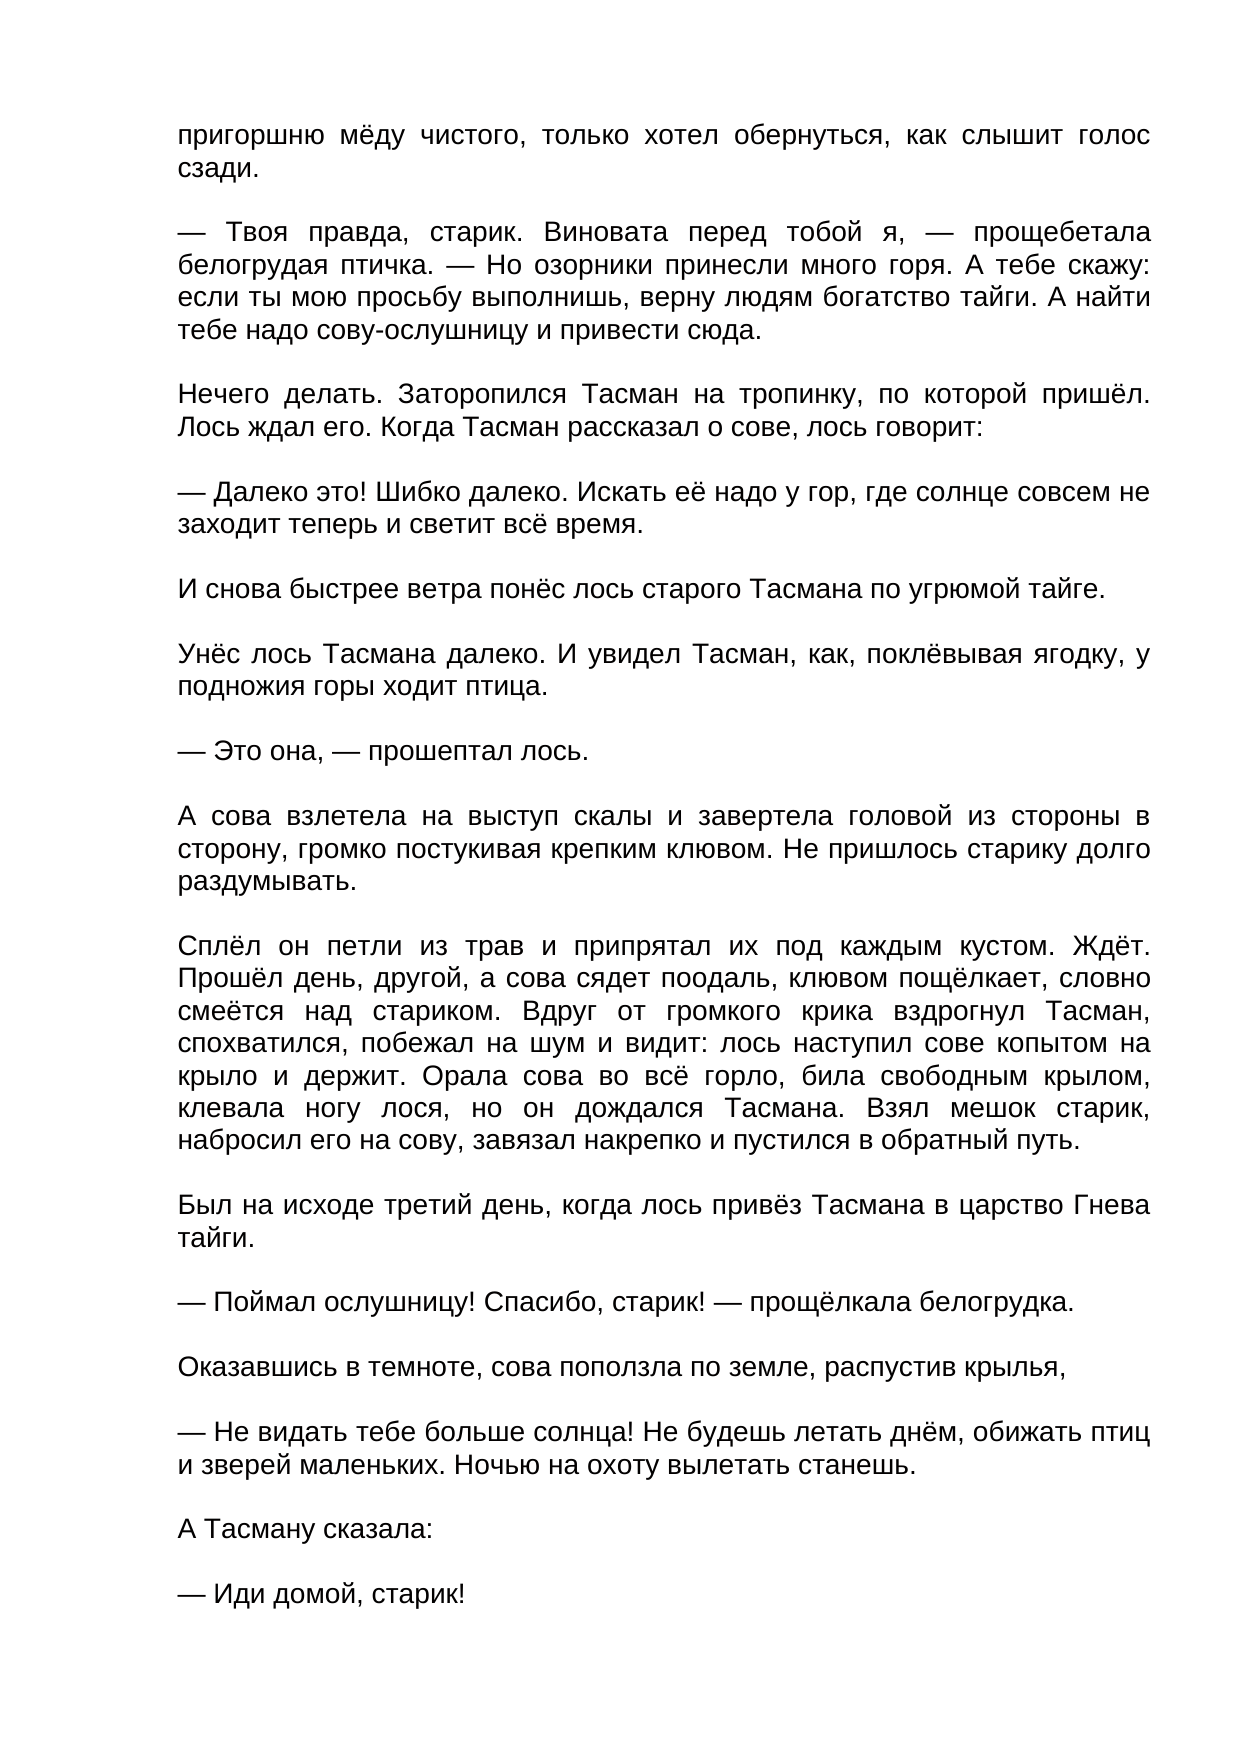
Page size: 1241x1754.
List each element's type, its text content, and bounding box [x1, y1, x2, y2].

text Был на исходе третий день, когда лось привёз Тасмана в царство Гнева тайги. [177, 1188, 1152, 1253]
text Нечего делать. Заторопился Тасман на тропинку, по которой пришёл. Лось ждал его. Когда Тасман рассказал о сове, лось говорит: [177, 377, 1152, 442]
text Оказавшись в темноте, сова поползла по земле, распустив крылья, [177, 1350, 1152, 1383]
text А сова взлетела на выступ скалы и завертела головой из стороны в сторону, громко постукивая крепким клювом. Не пришлось старику долго раздумывать. [177, 799, 1152, 896]
text — Не видать тебе больше солнца! Не будешь летать днём, обижать птиц и зверей маленьких. Ночью на охоту вылетать станешь. [177, 1415, 1152, 1480]
text — Твоя правда, старик. Виновата перед тобой я, — прощебетала белогрудая птичка. — Но озорники принесли много горя. А тебе скажу: если ты мою просьбу выполнишь, верну людям богатство тайги. А найти тебе надо сову-ослушницу и привести сюда. [177, 215, 1152, 345]
text — Поймал ослушницу! Спасибо, старик! — прощёлкала белогрудка. [177, 1285, 1152, 1318]
text Сплёл он петли из трав и припрятал их под каждым кустом. Ждёт. Прошёл день, другой, а сова сядет поодаль, клювом пощёлкает, словно смеётся над стариком. Вдруг от громкого крика вздрогнул Тасман, спохватился, побежал на шум и видит: лось наступил сове копытом на крыло и держит. Орала сова во всё горло, била свободным крылом, клевала ногу лося, но он дождался Тасмана. Взял мешок старик, набросил его на сову, завязал накрепко и пустился в обратный путь. [177, 929, 1152, 1156]
text Унёс лось Тасмана далеко. И увидел Тасман, как, поклёвывая ягодку, у подножия горы ходит птица. [177, 637, 1152, 702]
text — Это она, — прошептал лось. [177, 734, 1152, 767]
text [177, 118, 1152, 183]
text И снова быстрее ветра понёс лось старого Тасмана по угрюмой тайге. [177, 572, 1152, 604]
text — Иди домой, старик! [177, 1577, 1152, 1610]
text А Тасману сказала: [177, 1512, 1152, 1545]
text — Далеко это! Шибко далеко. Искать её надо у гор, где солнце совсем не заходит теперь и светит всё время. [177, 475, 1152, 539]
